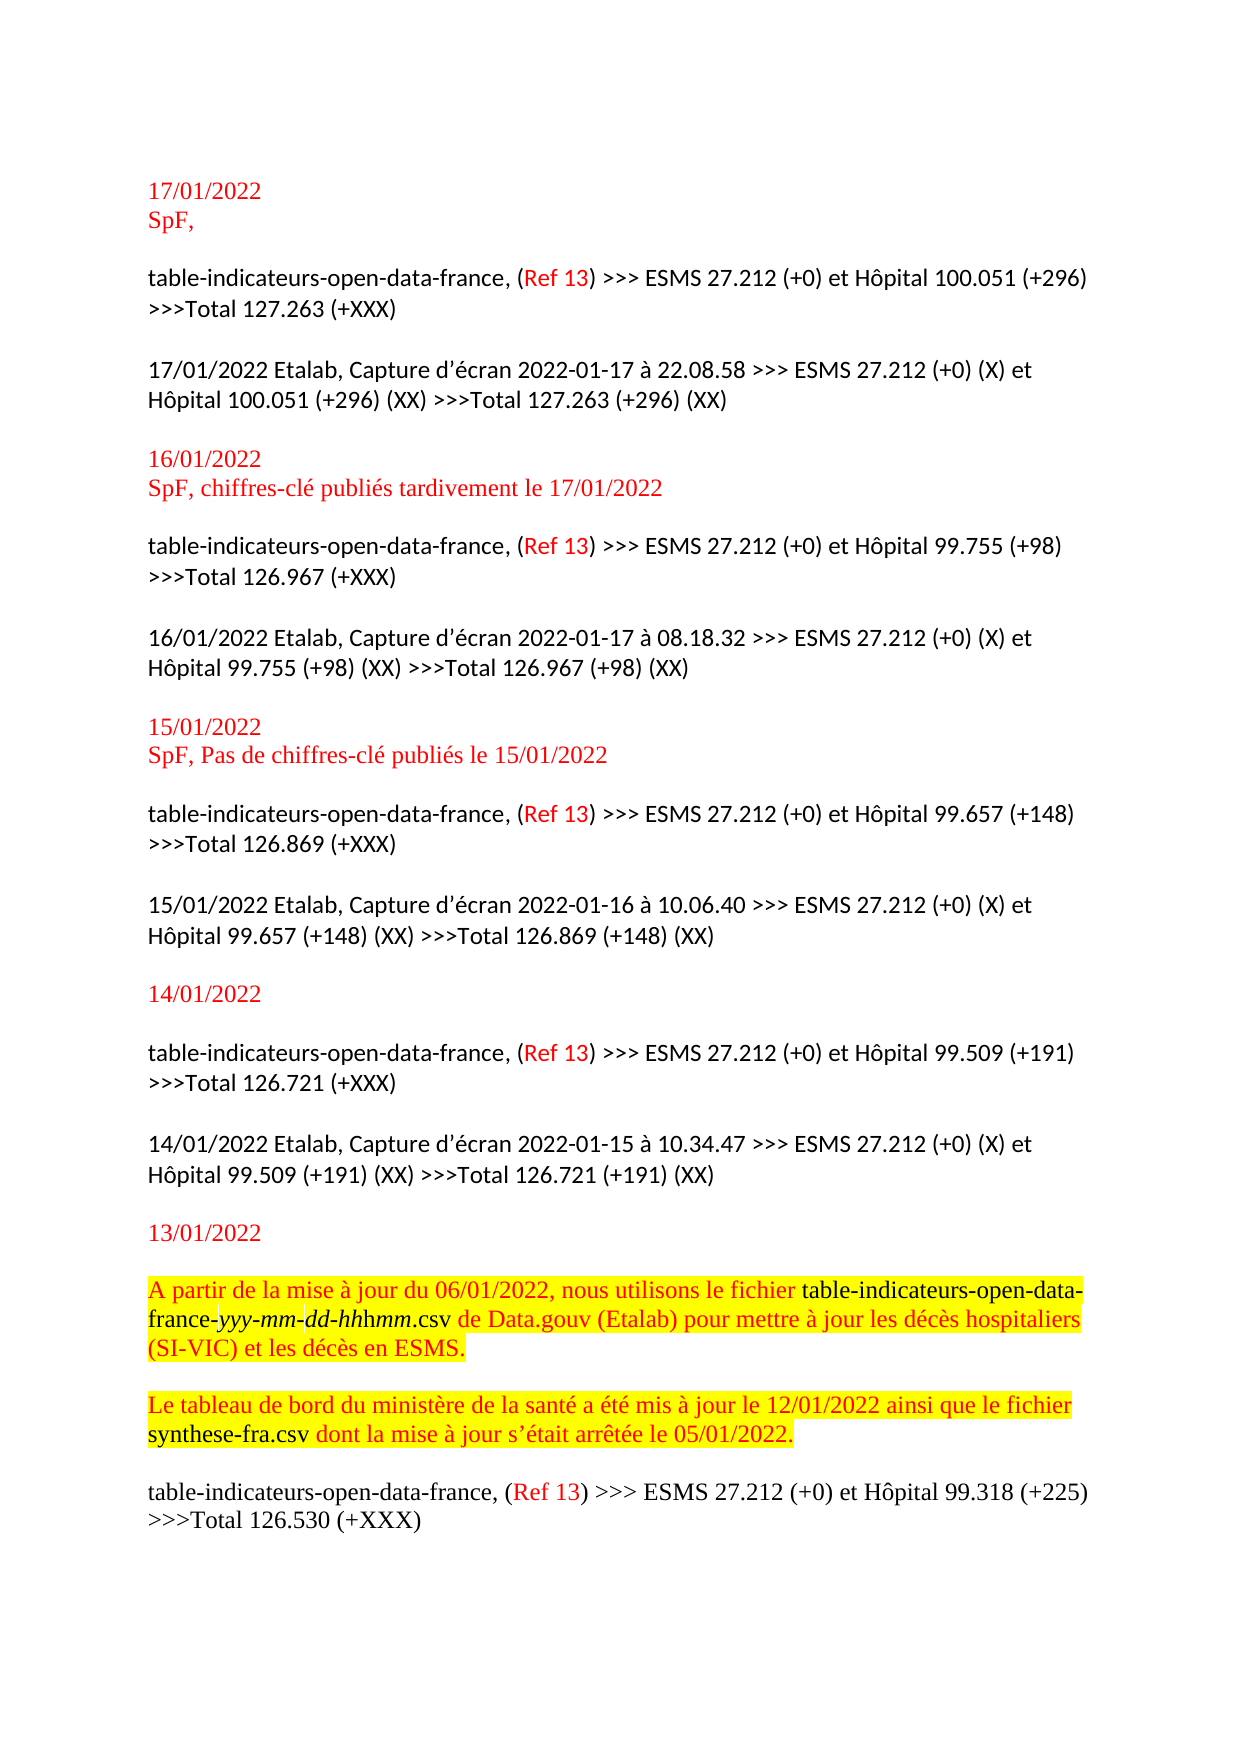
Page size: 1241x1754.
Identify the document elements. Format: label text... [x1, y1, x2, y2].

text table-indicateurs-open-data-france, (Ref 13) >>> ESMS 27.212 (+0) et Hôpital 99.657 (+148) >>>Total 126.869 (+XXX) [148, 798, 1093, 859]
text A partir de la mise à jour du 06/01/2022, nous utilisons le fichier table-indicateurs-open-data-france-yyy-mm-dd-hhhmm.csv de Data.gouv (Etalab) pour mettre à jour les décès hospitaliers (SI-VIC) et les décès en ESMS. [466, 1276, 1093, 1362]
text 15/01/2022 Etalab, Capture d’écran 2022-01-16 à 10.06.40 >>> ESMS 27.212 (+0) (X) et Hôpital 99.657 (+148) (XX) >>>Total 126.869 (+148) (XX) [148, 889, 1093, 950]
text SpF, chiffres-clé publiés tardivement le 17/01/2022 [148, 473, 1093, 501]
text table-indicateurs-open-data-france, (Ref 13) >>> ESMS 27.212 (+0) et Hôpital 99.509 (+191) >>>Total 126.721 (+XXX) [148, 1037, 1093, 1098]
text 17/01/2022 [148, 176, 1093, 205]
text 14/01/2022 Etalab, Capture d’écran 2022-01-15 à 10.34.47 >>> ESMS 27.212 (+0) (X) et Hôpital 99.509 (+191) (XX) >>>Total 126.721 (+191) (XX) [148, 1128, 1093, 1189]
text 15/01/2022 [148, 712, 1093, 740]
text table-indicateurs-open-data-france, (Ref 13) >>> ESMS 27.212 (+0) et Hôpital 99.755 (+98) >>>Total 126.967 (+XXX) [148, 530, 1093, 591]
text 17/01/2022 Etalab, Capture d’écran 2022-01-17 à 22.08.58 >>> ESMS 27.212 (+0) (X) et Hôpital 100.051 (+296) (XX) >>>Total 127.263 (+296) (XX) [148, 354, 1093, 415]
text SpF, Pas de chiffres-clé publiés le 15/01/2022 [148, 740, 1093, 769]
text 16/01/2022 [148, 444, 1093, 473]
text 13/01/2022 [148, 1218, 1093, 1247]
text table-indicateurs-open-data-france, (Ref 13) >>> ESMS 27.212 (+0) et Hôpital 100.051 (+296) >>>Total 127.263 (+XXX) [148, 263, 1093, 324]
text SpF, [148, 205, 1093, 234]
text 16/01/2022 Etalab, Capture d’écran 2022-01-17 à 08.18.32 >>> ESMS 27.212 (+0) (X) et Hôpital 99.755 (+98) (XX) >>>Total 126.967 (+98) (XX) [148, 622, 1093, 683]
text table-indicateurs-open-data-france, (Ref 13) >>> ESMS 27.212 (+0) et Hôpital 99.318 (+225) >>>Total 126.530 (+XXX) [148, 1477, 1093, 1534]
text Le tableau de bord du ministère de la santé a été mis à jour le 12/01/2022 ainsi que le fichier synthese-fra.csv dont la mise à jour s’était arrêtée le 05/01/2022. [794, 1391, 1093, 1448]
text 14/01/2022 [148, 979, 1093, 1008]
